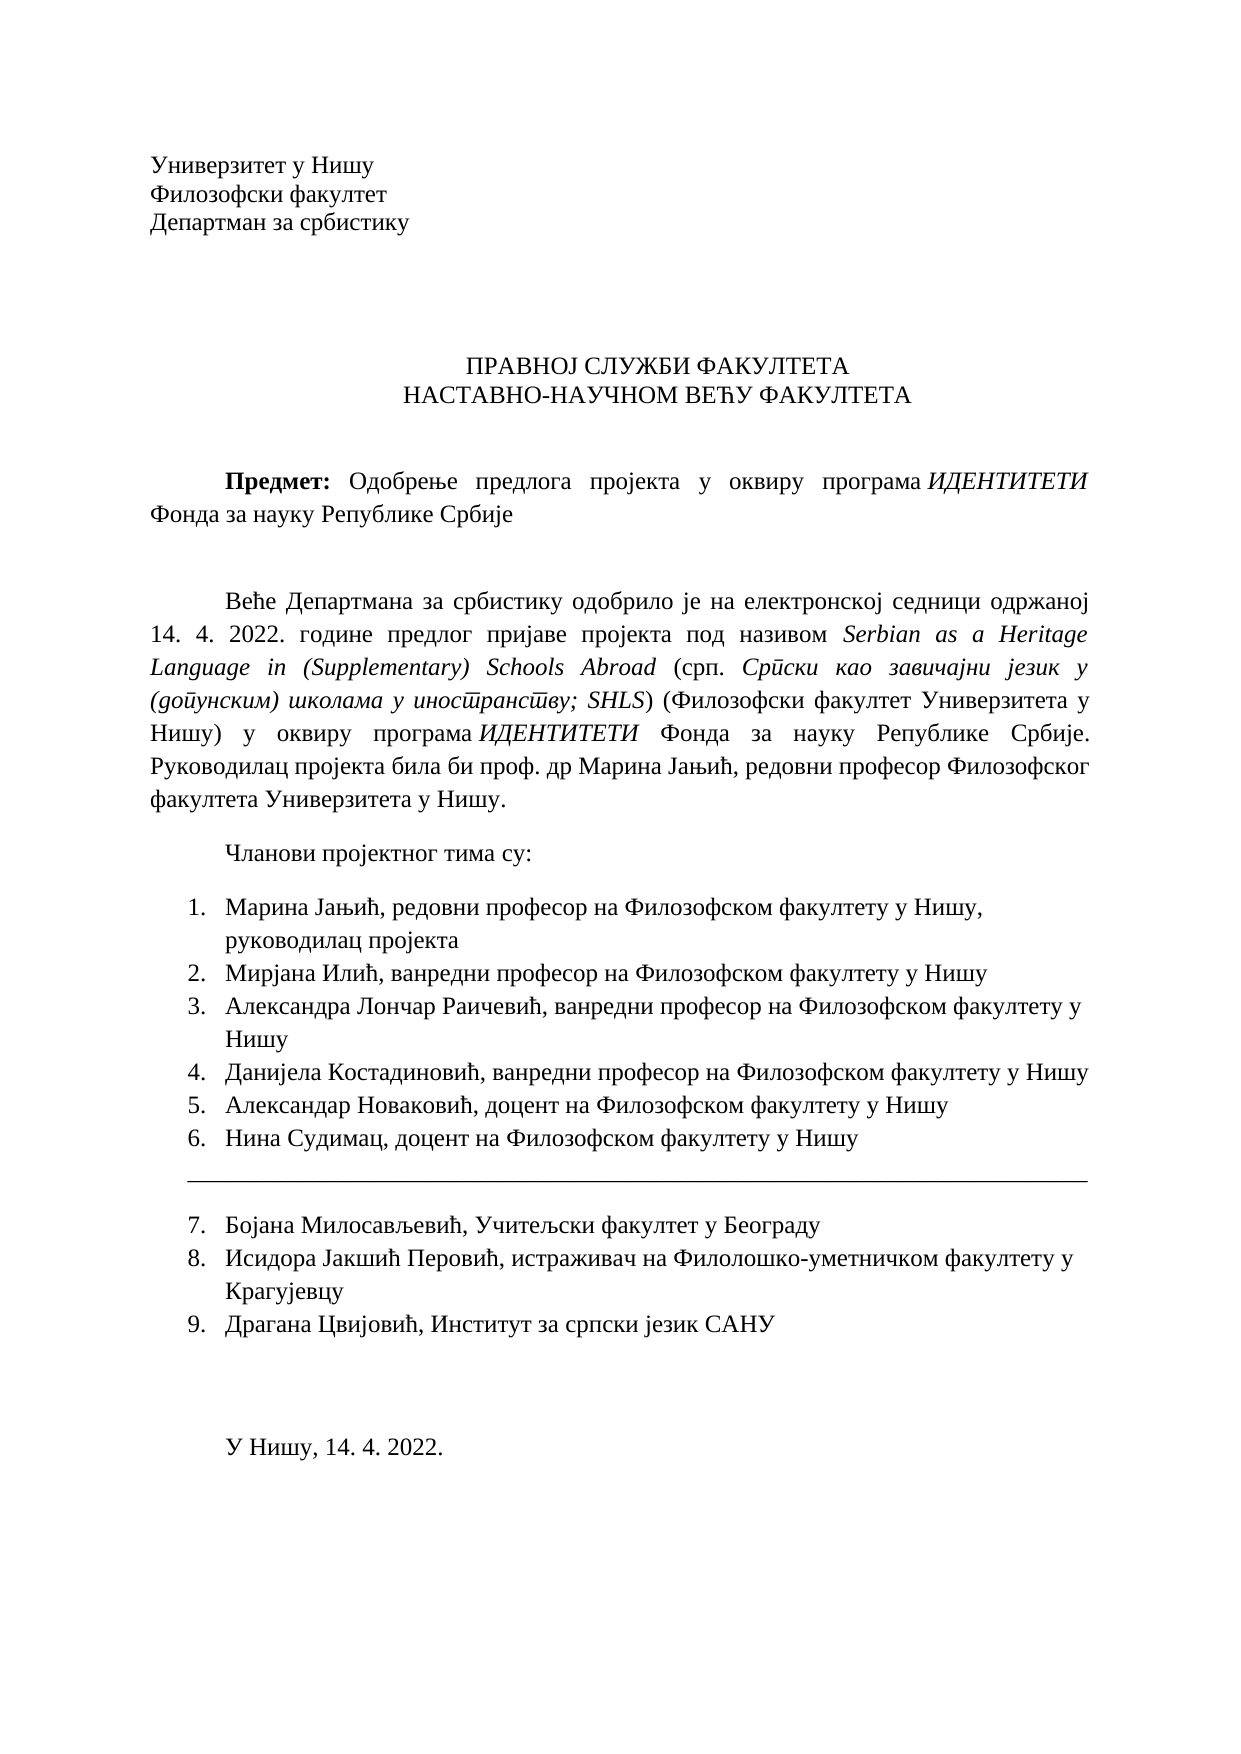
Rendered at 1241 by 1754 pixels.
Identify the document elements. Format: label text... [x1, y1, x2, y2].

text Филозофски факултет [150, 179, 1090, 207]
list Марина Јањић, редовни професор на Филозофском факултету у Нишу, руководилац пројекта [187, 892, 1090, 954]
list Мирјана Илић, ванредни професор на Филозофском факултету у Нишу [187, 958, 1090, 987]
text Предмет: Одобрење предлога пројекта у оквиру програма ИДЕНТИТЕТИ Фонда за науку Републике Србије [150, 466, 1090, 528]
list Нина Судимац, доцент на Филозофском факултету у Нишу [187, 1123, 1090, 1152]
text Чланови пројектног тима су: [150, 838, 1090, 867]
text ________________________________________________________________________ [187, 1156, 1090, 1185]
text НАСТАВНО-НАУЧНОМ ВЕЋУ ФАКУЛТЕТА [150, 380, 1090, 409]
text Веће Департмана за србистику одобрило је на електронској седници одржаној 14. 4. 2022. године предлог пријаве пројекта под називом Serbian as a Heritage Language in (Supplementary) Schools Abroad (срп. Српски као завичајни језик у (допунским) школама у иностранству; SHLS) (Филозофски факултет Универзитета у Нишу) у оквиру програма ИДЕНТИТЕТИ Фонда за науку Републике Србије. Руководилац пројекта била би проф. др Марина Јањић, редовни професор Филозофског факултета Универзитета у Нишу. [150, 586, 1090, 813]
text У Нишу, 14. 4. 2022. [150, 1432, 1090, 1461]
list Исидора Јакшић Перовић, истраживач на Филолошко-уметничком факултету у Крагујевцу [187, 1243, 1090, 1305]
text ПРАВНОЈ СЛУЖБИ ФАКУЛТЕТА [150, 351, 1090, 380]
text Департман за србистику [150, 207, 1090, 236]
list Бојана Милосављевић, Учитељски факултет у Београду [187, 1210, 1090, 1239]
list Данијела Костадиновић, ванредни професор на Филозофском факултету у Нишу [187, 1057, 1090, 1086]
list Александар Новаковић, доцент на Филозофском факултету у Нишу [187, 1090, 1090, 1119]
text Универзитет у Нишу [150, 150, 1090, 179]
list Александра Лончар Раичевић, ванредни професор на Филозофском факултету у Нишу [187, 991, 1090, 1053]
list Драгана Цвијовић, Институт за српски језик САНУ [187, 1309, 1090, 1338]
